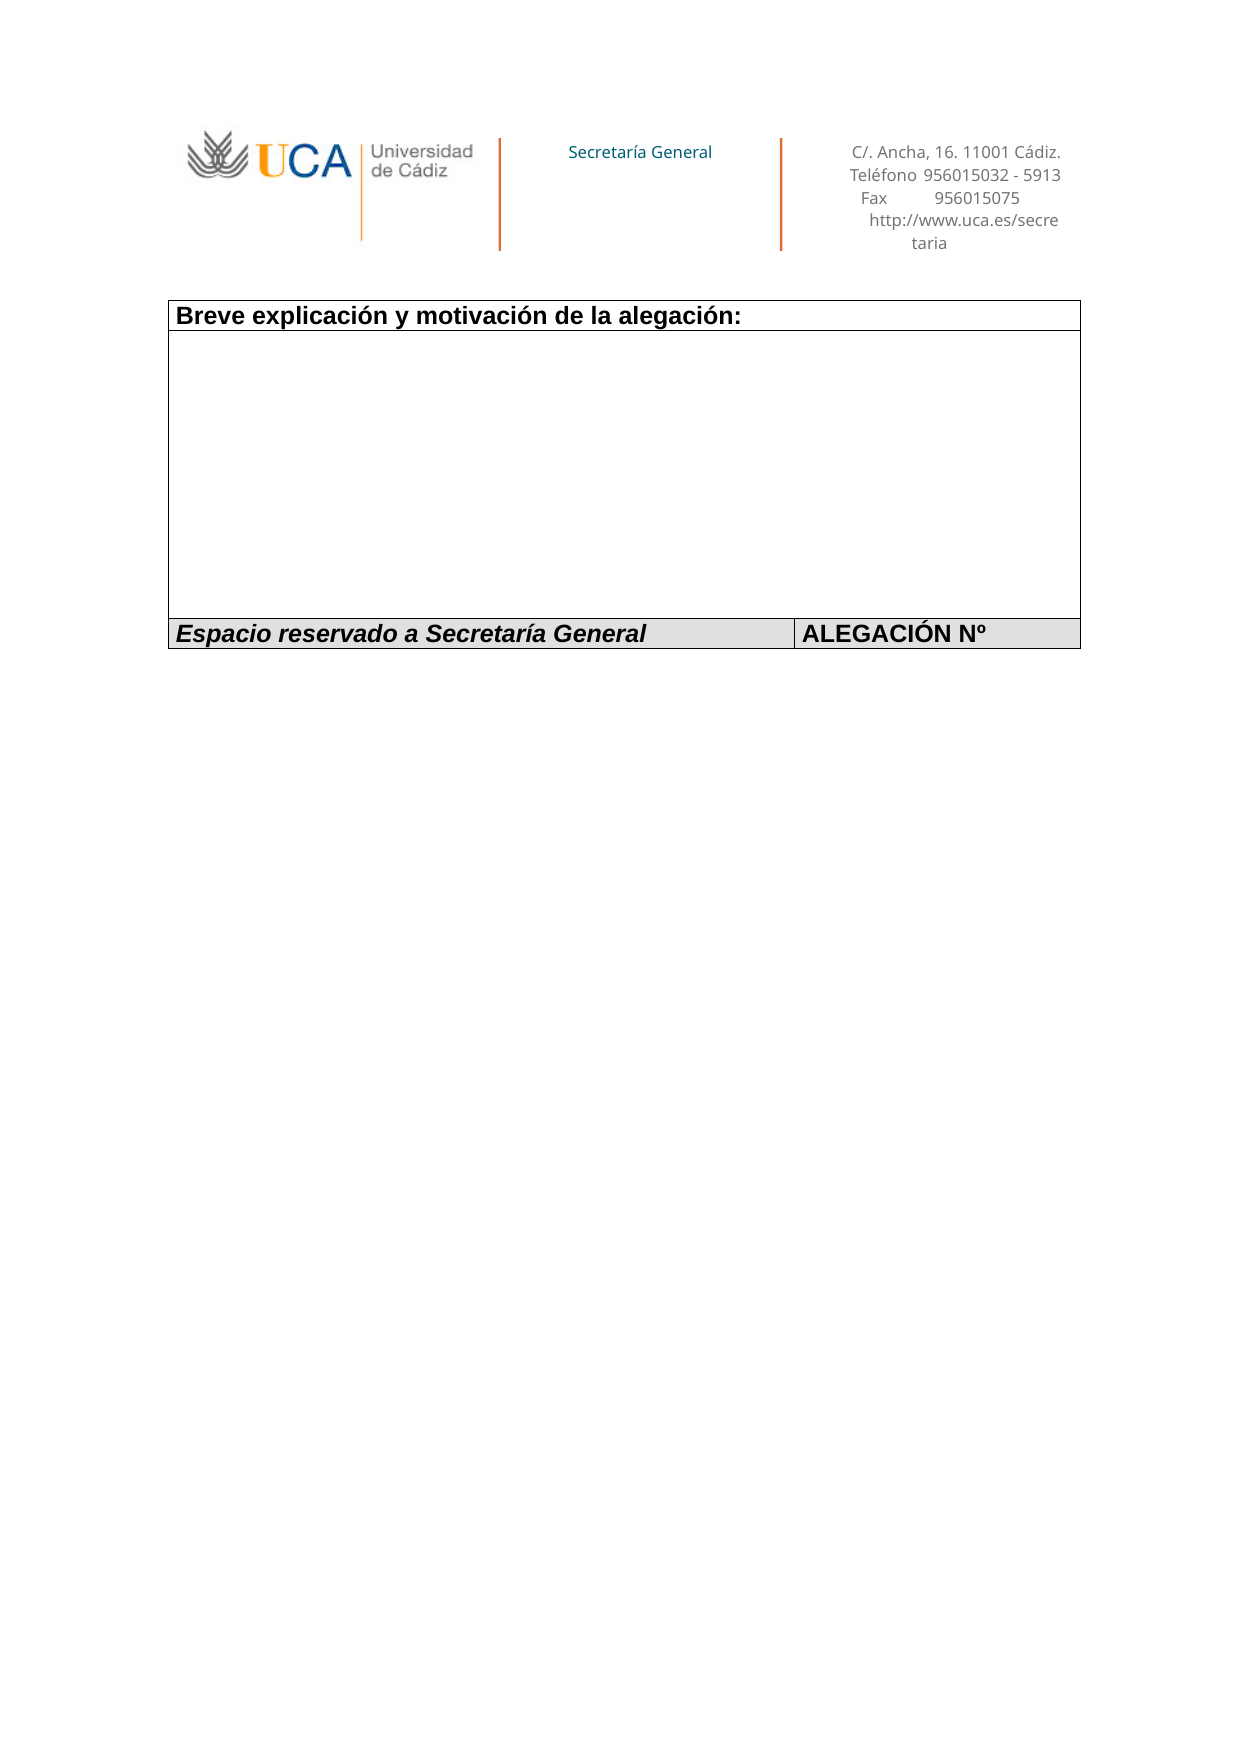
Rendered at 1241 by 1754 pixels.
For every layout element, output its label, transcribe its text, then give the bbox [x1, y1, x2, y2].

table_cell Espacio reservado a Secretaría General [169, 619, 794, 648]
picture [179, 124, 491, 271]
table_cell [169, 331, 1080, 618]
table_cell Breve explicación y motivación de la alegación: [169, 301, 1080, 329]
table_cell ALEGACIÓN Nº [795, 619, 1080, 648]
